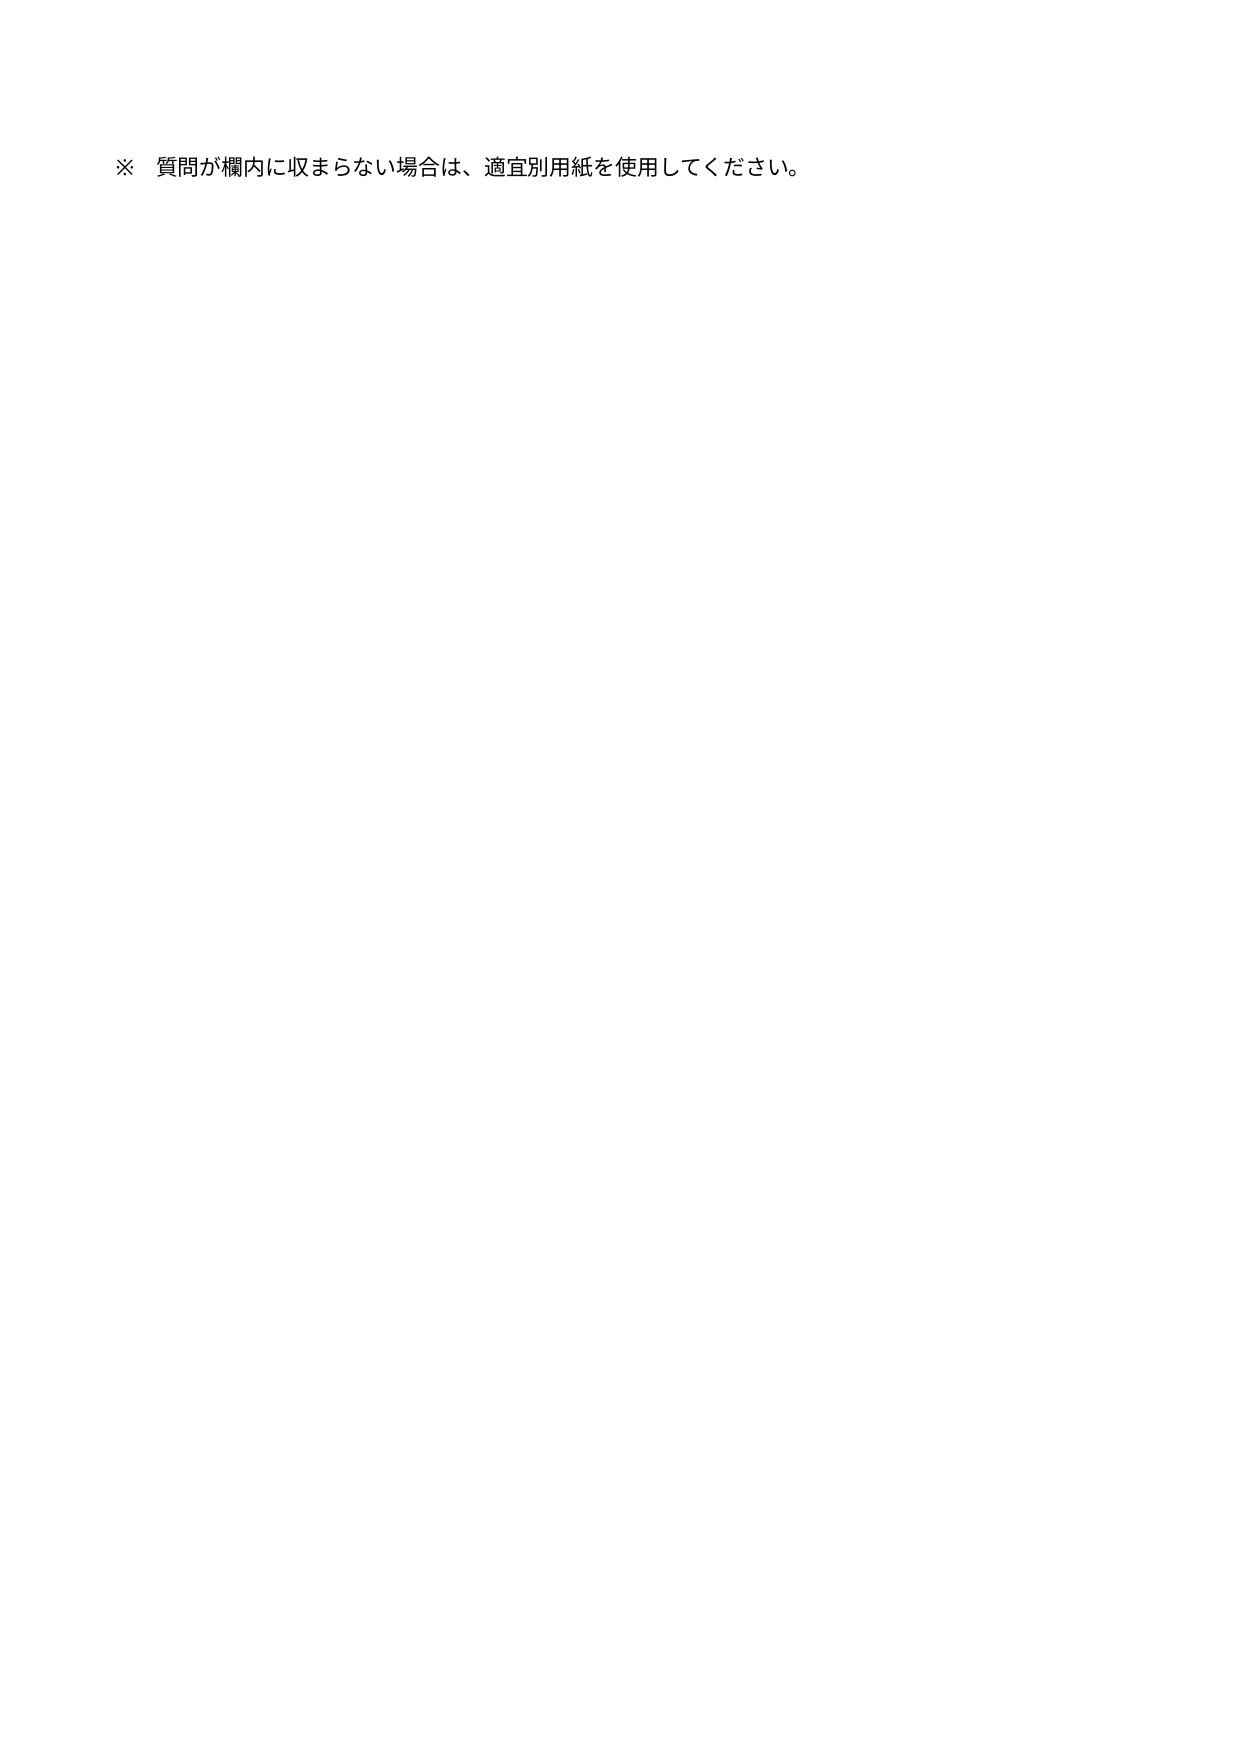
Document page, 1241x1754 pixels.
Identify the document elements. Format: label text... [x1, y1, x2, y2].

text ※ 質問が欄内に収まらない場合は、適宜別用紙を使用してください。 [116, 150, 1102, 182]
